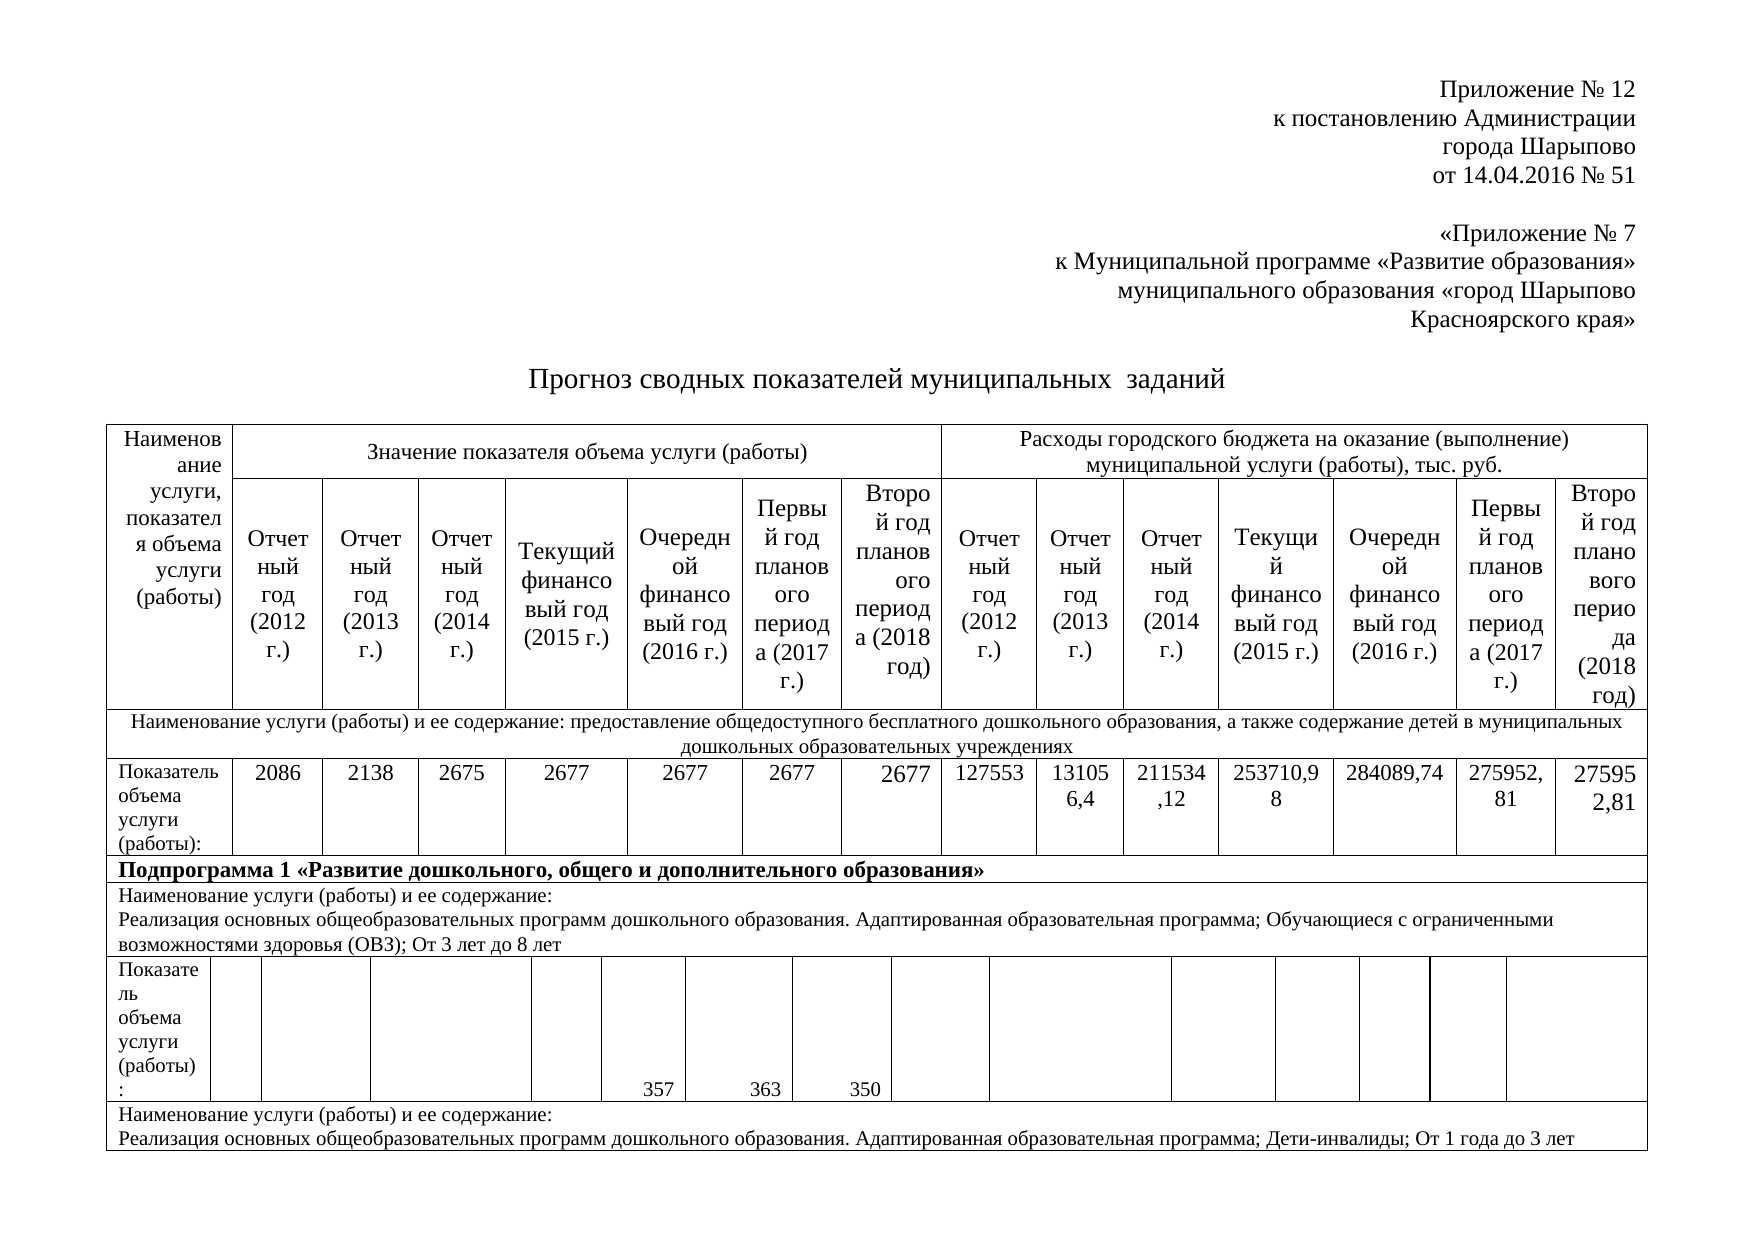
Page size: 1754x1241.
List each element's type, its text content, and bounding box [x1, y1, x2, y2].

table_cell [1360, 957, 1429, 1101]
table_cell [892, 957, 989, 1101]
table_cell [262, 957, 370, 1101]
table_cell 2677 [628, 759, 742, 855]
table_cell Отчетный год (2012 г.) [942, 479, 1036, 708]
table_cell 2677 [506, 759, 627, 855]
table_header Значение показателя объема услуги (работы) [233, 425, 941, 477]
text к постановлению Администрации [999, 103, 1636, 131]
table_cell Показатель объема услуги (работы): [107, 957, 210, 1101]
table_cell 357 [602, 957, 685, 1101]
table_cell Второй год планового периода (2018 год) [842, 479, 941, 708]
table_cell Текущий финансовый год (2015 г.) [1219, 479, 1333, 708]
table_cell Подпрограмма 1 «Развитие дошкольного, общего и дополнительного образования» [107, 856, 1647, 882]
table_cell Отчетный год (2014 г.) [1124, 479, 1218, 708]
text Приложение № 12 [999, 74, 1636, 103]
table_cell Текущий финансовый год (2015 г.) [506, 479, 627, 708]
table_cell Наименование услуги (работы) и ее содержание: предоставление общедоступного бесплатного дошкольного образования, а также содержание детей в муниципальных дошкольных образовательных учреждениях [107, 710, 1647, 758]
table_cell [371, 957, 531, 1101]
text от 14.04.2016 № 51 [999, 160, 1636, 189]
table_cell 2677 [842, 759, 941, 855]
text к Муниципальной программе «Развитие образования» [118, 246, 1636, 275]
text «Приложение № 7 [118, 218, 1636, 246]
table_cell [1431, 957, 1506, 1101]
table_cell [1507, 957, 1647, 1101]
table_cell 2138 [323, 759, 418, 855]
table_cell 284089,74 [1334, 759, 1456, 855]
text Прогноз сводных показателей муниципальных заданий [118, 361, 1636, 395]
table_cell 211534,12 [1124, 759, 1218, 855]
text муниципального образования «город Шарыпово [118, 275, 1636, 304]
table_cell Отчетный год (2014 г.) [419, 479, 505, 708]
text Красноярского края» [118, 304, 1636, 333]
table_cell 127553 [942, 759, 1036, 855]
table_cell [532, 957, 601, 1101]
table_cell 2675 [419, 759, 505, 855]
table_cell Очередной финансовый год (2016 г.) [1334, 479, 1456, 708]
table_cell 363 [686, 957, 792, 1101]
table_cell Наименование услуги (работы) и ее содержание: Реализация основных общеобразовательных программ дошкольного образования. Адаптированная образовательная программа; Обучающиеся с ограниченными возможностями здоровья (ОВЗ); От 3 лет до 8 лет [107, 883, 1647, 956]
table_cell 350 [793, 957, 891, 1101]
table_cell 2677 [743, 759, 841, 855]
table_cell [211, 957, 261, 1101]
table_header Расходы городского бюджета на оказание (выполнение) муниципальной услуги (работы), тыс. руб. [942, 425, 1647, 477]
table_cell Отчетный год (2013 г.) [323, 479, 418, 708]
table_cell 275952,81 [1556, 759, 1647, 855]
table_cell Второй год планового периода (2018 год) [1556, 479, 1647, 708]
table_cell 275952,81 [1457, 759, 1555, 855]
table_cell Показатель объема услуги (работы): [107, 759, 232, 855]
table_cell [1172, 957, 1275, 1101]
table_cell [990, 957, 1171, 1101]
table_cell 2086 [233, 759, 322, 855]
table_cell Отчетный год (2012 г.) [233, 479, 322, 708]
table_cell Отчетный год (2013 г.) [1037, 479, 1123, 708]
table_cell Очередной финансовый год (2016 г.) [628, 479, 742, 708]
text города Шарыпово [999, 131, 1636, 160]
table_cell Наименование услуги (работы) и ее содержание: Реализация основных общеобразовательных программ дошкольного образования. Адаптированная образовательная программа; Дети-инвалиды; От 1 года до 3 лет [107, 1102, 1647, 1150]
table_cell Первый год планового периода (2017 г.) [1457, 479, 1555, 708]
table_cell 131056,4 [1037, 759, 1123, 855]
table_header Наименование услуги, показателя объема услуги (работы) [107, 425, 232, 708]
table_cell Первый год планового периода (2017 г.) [743, 479, 841, 708]
table_cell [1276, 957, 1359, 1101]
table_cell 253710,98 [1219, 759, 1333, 855]
